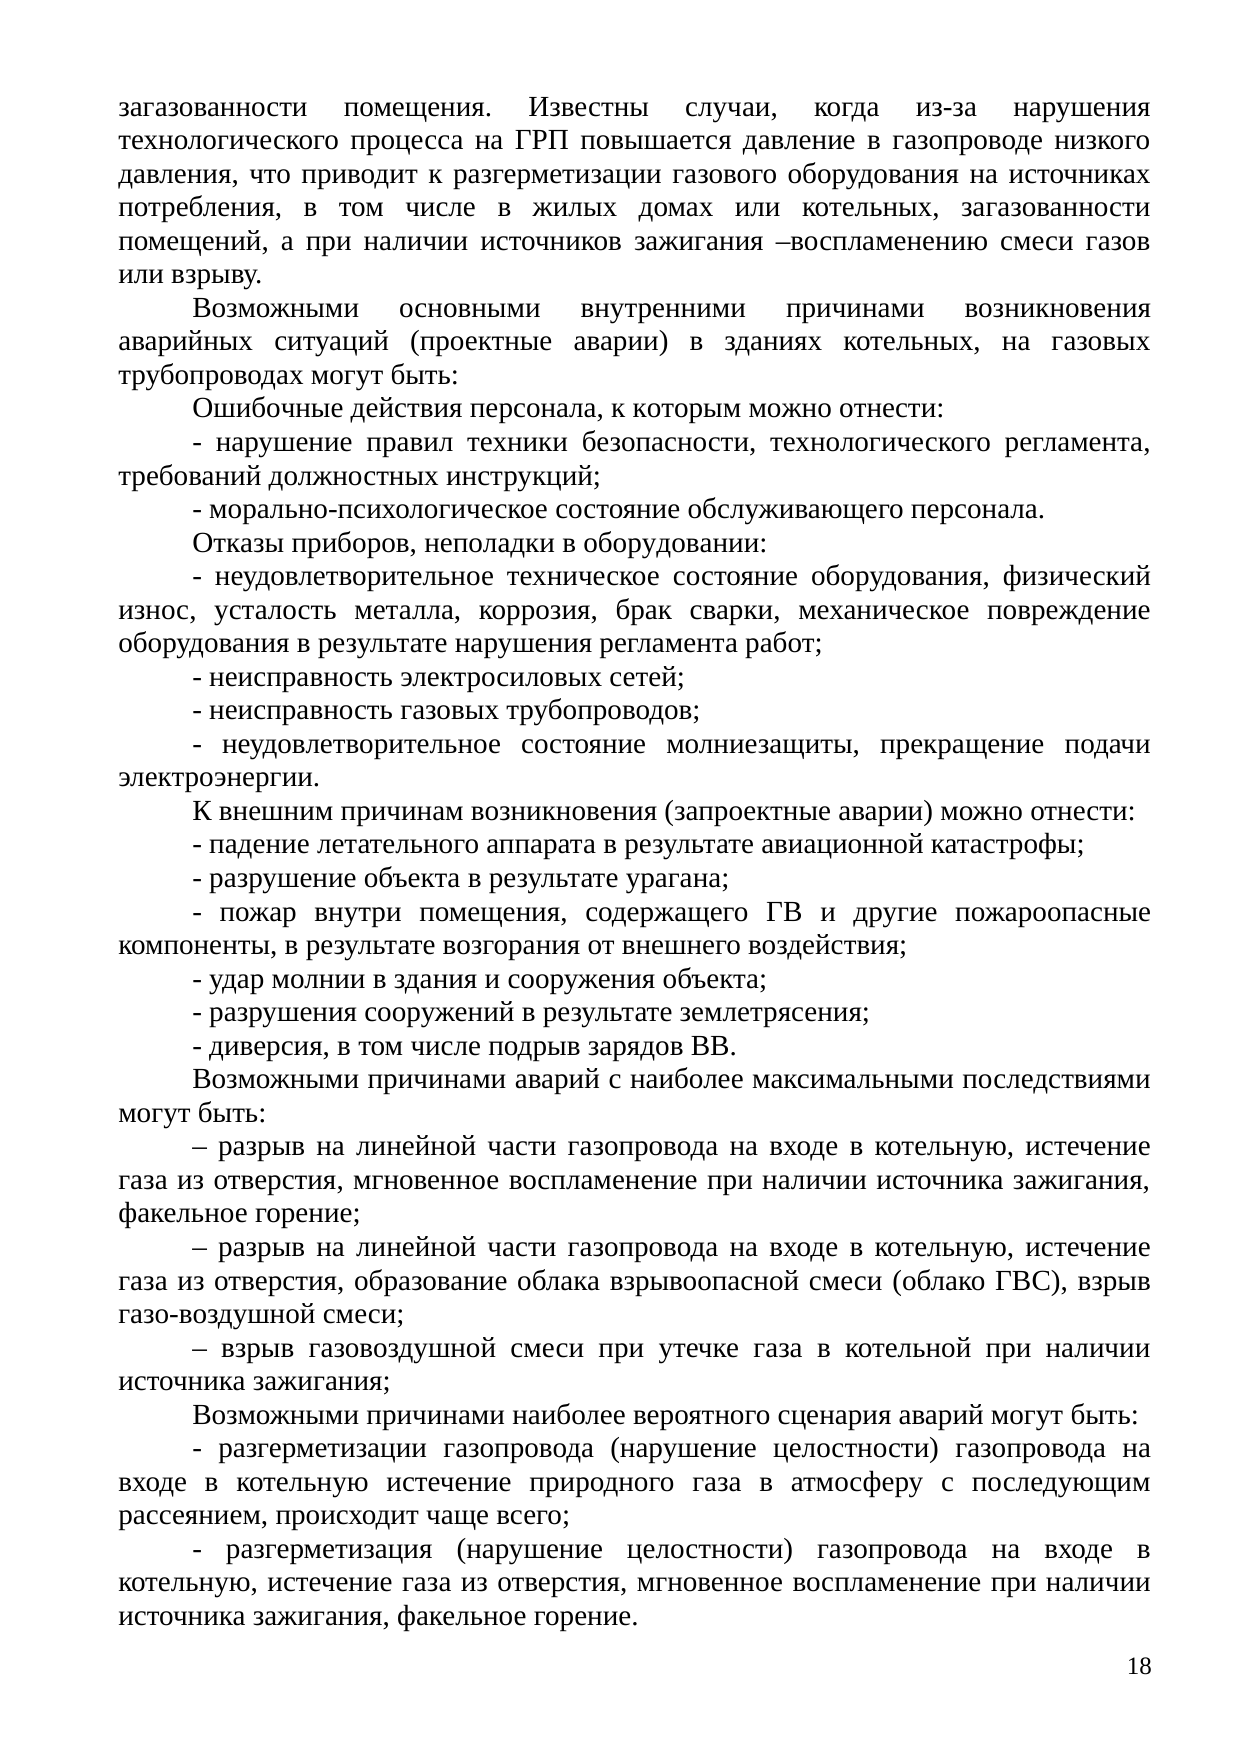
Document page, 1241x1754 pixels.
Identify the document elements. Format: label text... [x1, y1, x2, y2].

text - разгерметизация (нарушение целостности) газопровода на входе в котельную, истечение газа из отверстия, мгновенное воспламенение при наличии источника зажигания, факельное горение. [118, 1531, 1152, 1632]
text - пожар внутри помещения, содержащего ГВ и другие пожароопасные компоненты, в результате возгорания от внешнего воздействия; [118, 894, 1152, 961]
text Отказы приборов, неполадки в оборудовании: [192, 525, 1152, 558]
text - падение летательного аппарата в результате авиационной катастрофы; [118, 827, 1152, 860]
text Возможными основными внутренними причинами возникновения аварийных ситуаций (проектные аварии) в зданиях котельных, на газовых трубопроводах могут быть: [118, 290, 1152, 391]
text - морально-психологическое состояние обслуживающего персонала. [118, 491, 1152, 525]
text Ошибочные действия персонала, к которым можно отнести: [192, 391, 1152, 424]
text К внешним причинам возникновения (запроектные аварии) можно отнести: [118, 793, 1152, 827]
text - неисправность газовых трубопроводов; [118, 692, 1152, 726]
text - разрушения сооружений в результате землетрясения; [118, 994, 1152, 1028]
text – разрыв на линейной части газопровода на входе в котельную, истечение газа из отверстия, мгновенное воспламенение при наличии источника зажигания, факельное горение; [118, 1128, 1152, 1229]
text - неудовлетворительное техническое состояние оборудования, физический износ, усталость металла, коррозия, брак сварки, механическое повреждение оборудования в результате нарушения регламента работ; [118, 558, 1152, 659]
text Возможными причинами наиболее вероятного сценария аварий могут быть: [118, 1397, 1152, 1430]
text - нарушение правил техники безопасности, технологического регламента, требований должностных инструкций; [118, 424, 1152, 491]
text - удар молнии в здания и сооружения объекта; [118, 961, 1152, 994]
text Возможными причинами аварий с наиболее максимальными последствиями могут быть: [118, 1061, 1152, 1128]
text - неудовлетворительное состояние молниезащиты, прекращение подачи электроэнергии. [118, 726, 1152, 793]
text – разрыв на линейной части газопровода на входе в котельную, истечение газа из отверстия, образование облака взрывоопасной смеси (облако ГВС), взрыв газо-воздушной смеси; [118, 1229, 1152, 1330]
text - неисправность электросиловых сетей; [118, 659, 1152, 692]
text – взрыв газовоздушной смеси при утечке газа в котельной при наличии источника зажигания; [118, 1330, 1152, 1397]
text - разгерметизации газопровода (нарушение целостности) газопровода на входе в котельную истечение природного газа в атмосферу с последующим рассеянием, происходит чаще всего; [118, 1430, 1152, 1531]
text - диверсия, в том числе подрыв зарядов ВВ. [118, 1028, 1152, 1061]
text - разрушение объекта в результате урагана; [118, 860, 1152, 894]
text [118, 89, 1152, 290]
